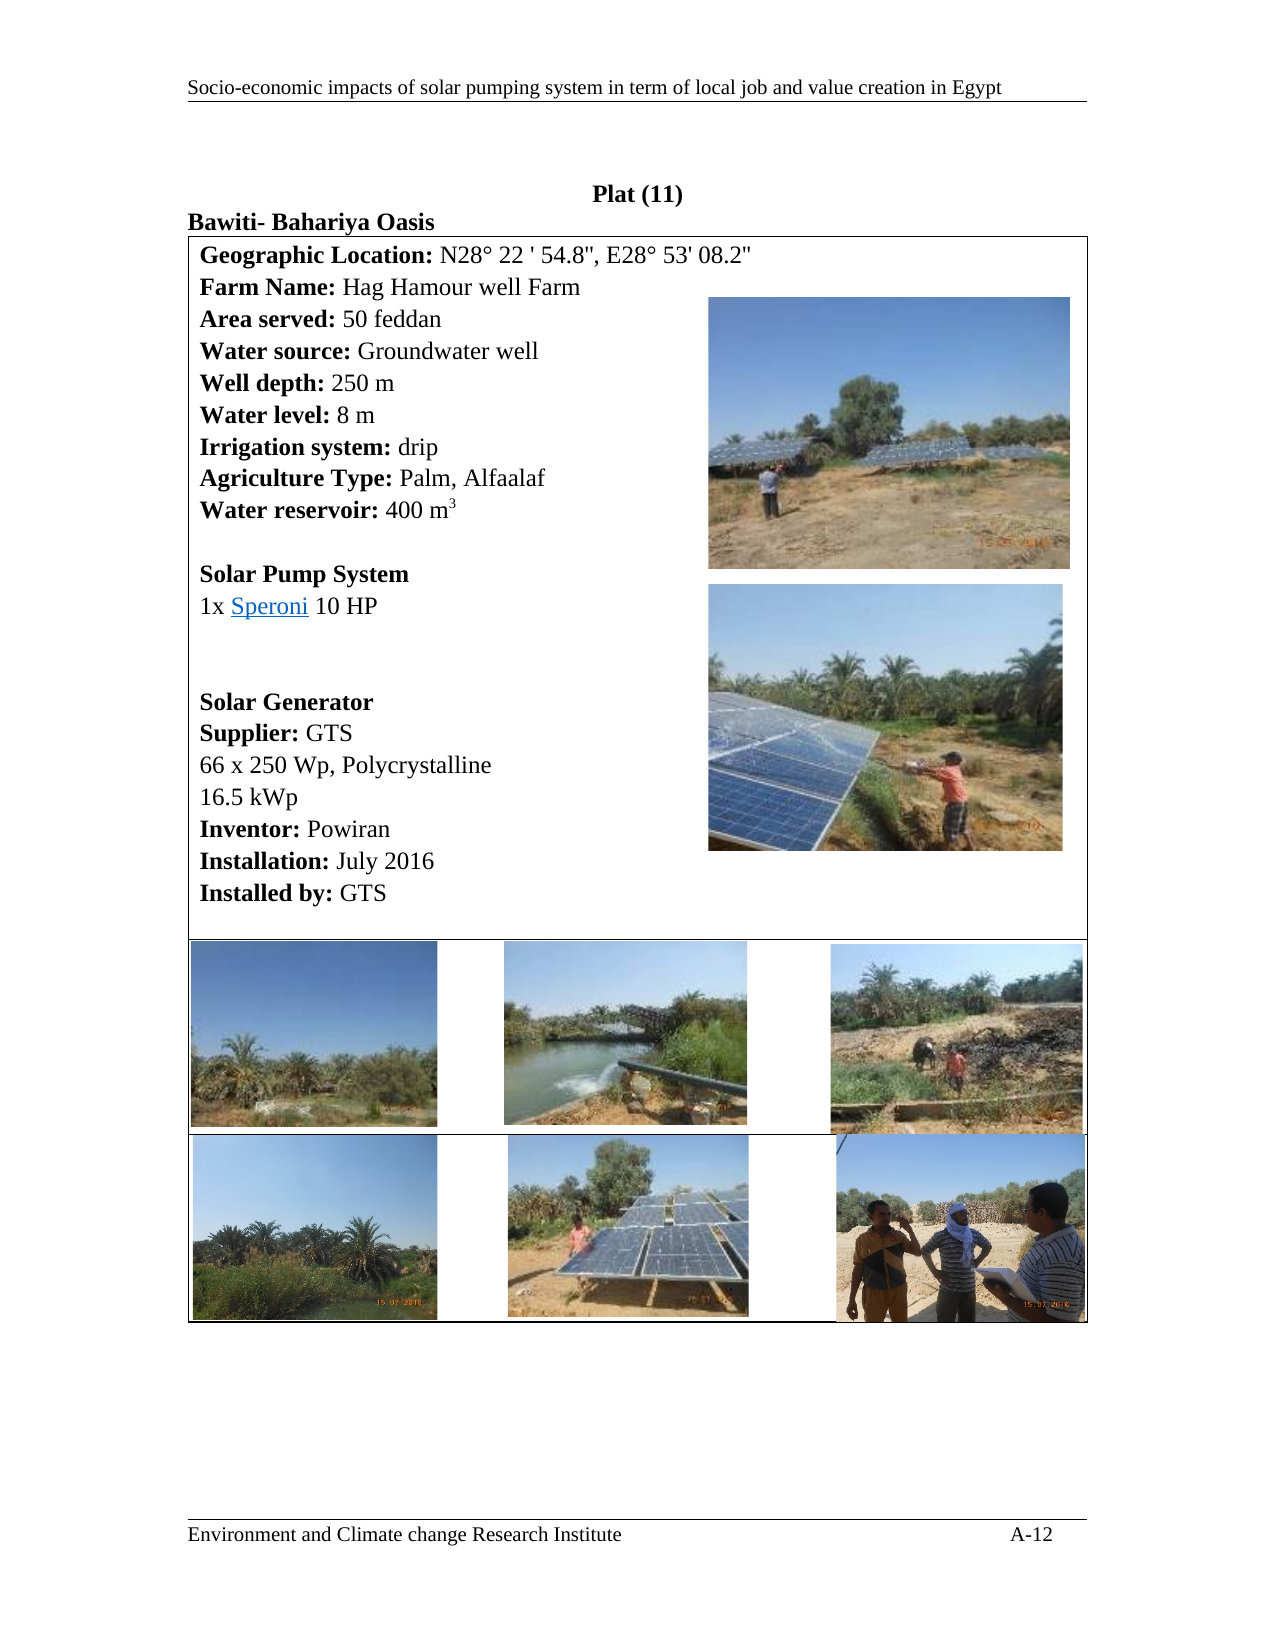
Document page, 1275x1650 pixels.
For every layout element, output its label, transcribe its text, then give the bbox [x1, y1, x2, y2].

text Bawiti- Bahariya Oasis [187, 207, 1087, 236]
table_cell [189, 940, 1087, 1133]
picture [504, 941, 748, 1125]
picture [708, 584, 1063, 851]
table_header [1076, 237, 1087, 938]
text Plat (11) [187, 179, 1087, 207]
picture [192, 1135, 438, 1320]
picture [190, 941, 438, 1127]
picture [830, 944, 1085, 1322]
picture [507, 1135, 749, 1317]
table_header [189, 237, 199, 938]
table_cell [189, 1135, 836, 1321]
picture [708, 297, 1070, 569]
